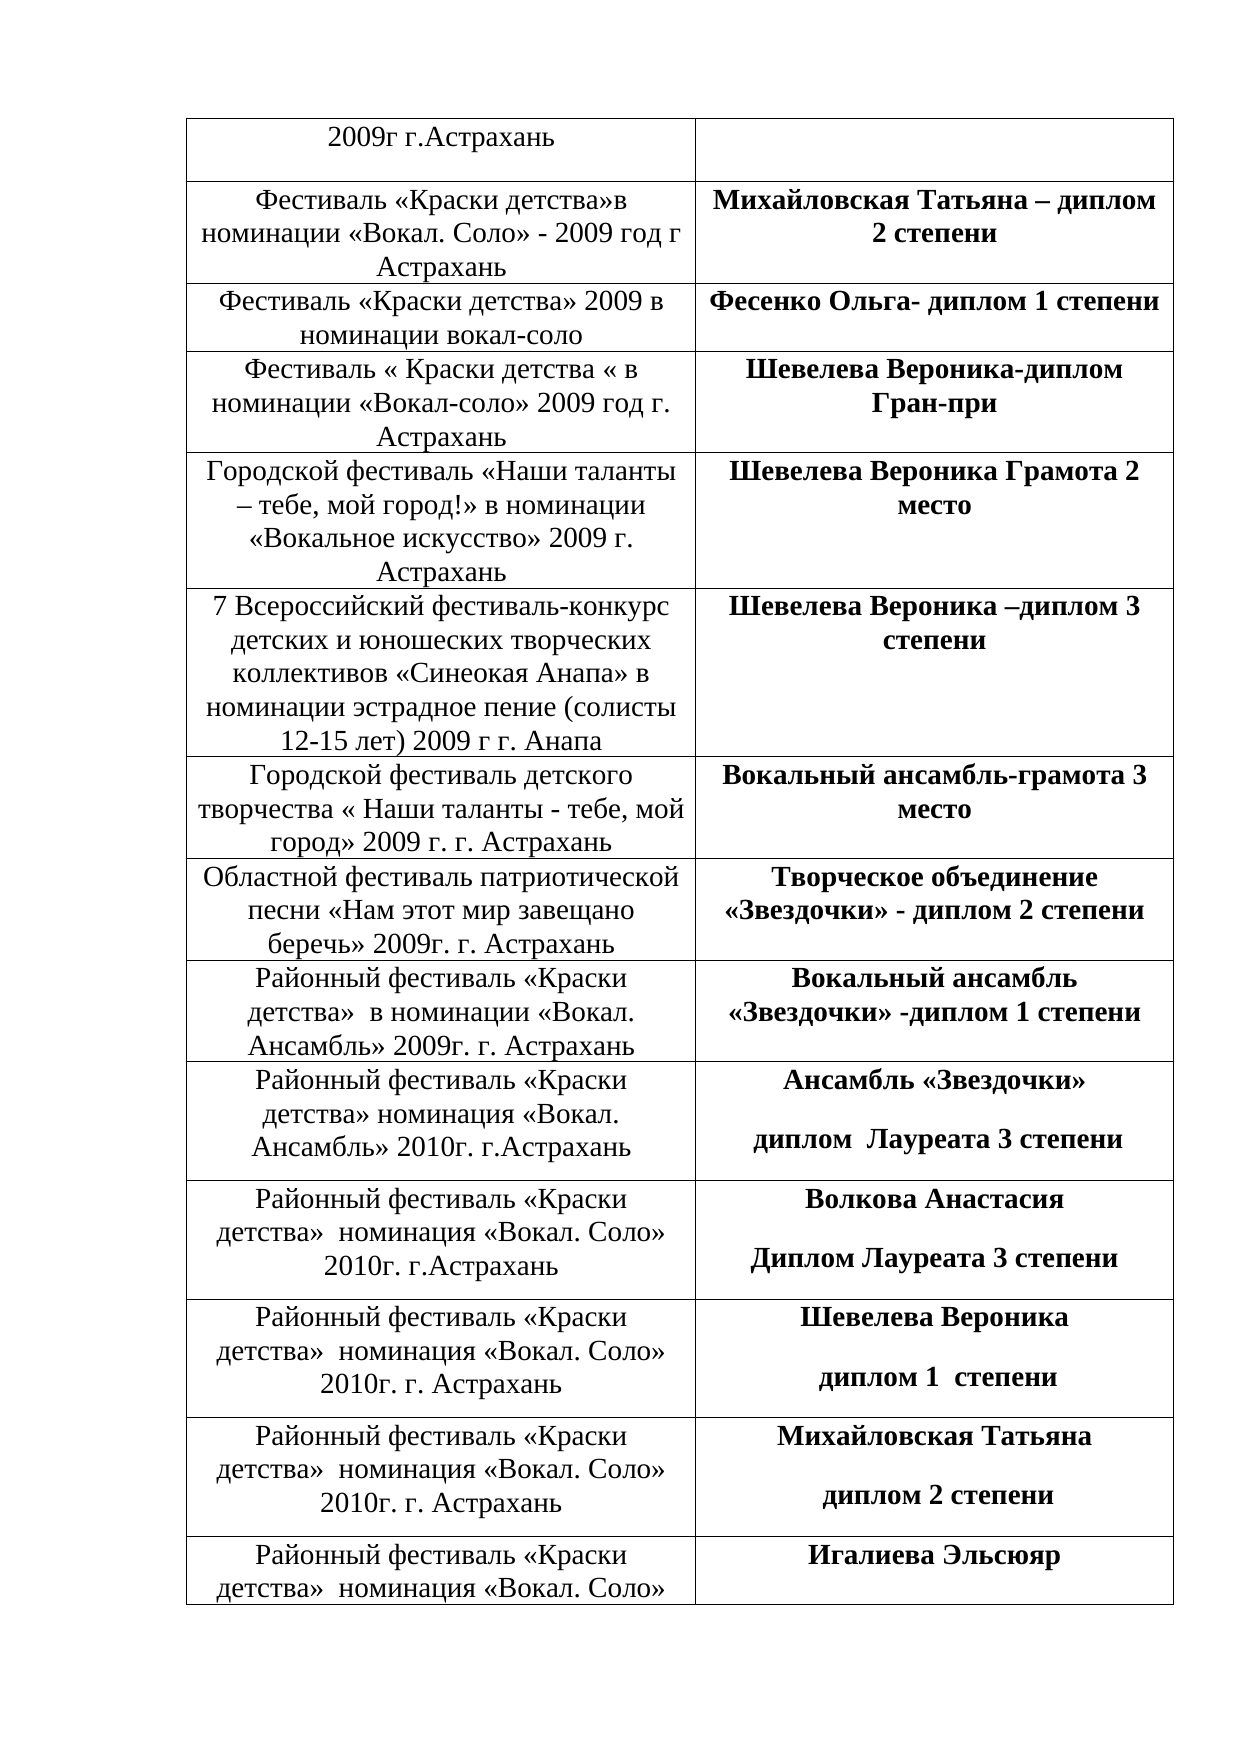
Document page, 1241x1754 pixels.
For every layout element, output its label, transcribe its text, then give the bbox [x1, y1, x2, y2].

table_cell Фесенко Ольга- диплом 1 степени [696, 284, 1173, 351]
table_cell Районный фестиваль «Краски детства» номинация «Вокал. Соло» 2010г. г.Астрахань [187, 1181, 695, 1298]
table_cell Районный фестиваль «Краски детства» в номинации «Вокал. Ансамбль» 2009г. г. Астрахань [187, 961, 695, 1061]
table_cell Шевелева Вероника –диплом 3 степени [696, 589, 1173, 756]
table_cell Районный фестиваль «Краски детства» номинация «Вокал. Соло» 2010г. г. Астрахань [187, 1300, 695, 1417]
table_cell Шевелева Вероника-диплом Гран-при [696, 352, 1173, 452]
table_cell Вокальный ансамбль «Звездочки» -диплом 1 степени [696, 961, 1173, 1061]
table_cell Областной фестиваль патриотической песни «Нам этот мир завещано беречь» 2009г. г. Астрахань [187, 859, 695, 959]
table_cell Городской фестиваль детского творчества « Наши таланты - тебе, мой город» 2009 г. г. Астрахань [187, 757, 695, 858]
table_cell Городской фестиваль «Наши таланты – тебе, мой город!» в номинации «Вокальное искусство» 2009 г. Астрахань [187, 453, 695, 587]
table_cell Шевелева Вероника Грамота 2 место [696, 453, 1173, 587]
table_cell Михайловская Татьяна – диплом 2 степени [696, 182, 1173, 282]
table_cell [696, 1537, 1173, 1604]
table_cell Творческое объединение «Звездочки» - диплом 2 степени [696, 859, 1173, 959]
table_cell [187, 1418, 695, 1536]
table_cell Фестиваль « Краски детства « в номинации «Вокал-соло» 2009 год г. Астрахань [187, 352, 695, 452]
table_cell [187, 1537, 695, 1604]
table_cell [187, 119, 695, 181]
table_cell Районный фестиваль «Краски детства» номинация «Вокал. Ансамбль» 2010г. г.Астрахань [187, 1062, 695, 1180]
table_cell 7 Всероссийский фестиваль-конкурс детских и юношеских творческих коллективов «Синеокая Анапа» в номинации эстрадное пение (солисты 12-15 лет) 2009 г г. Анапа [187, 589, 695, 756]
table_cell Михайловская Татьяна диплом 2 степени [696, 1418, 1173, 1536]
table_cell Фестиваль «Краски детства»в номинации «Вокал. Соло» - 2009 год г Астрахань [187, 182, 695, 282]
table_cell Ансамбль «Звездочки» диплом Лауреата 3 степени [696, 1062, 1173, 1180]
table_cell Волкова Анастасия Диплом Лауреата 3 степени [696, 1181, 1173, 1298]
table_cell Фестиваль «Краски детства» 2009 в номинации вокал-соло [187, 284, 695, 351]
table_cell Шевелева Вероника диплом 1 степени [696, 1300, 1173, 1417]
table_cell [696, 119, 1173, 181]
table_cell Вокальный ансамбль-грамота 3 место [696, 757, 1173, 858]
